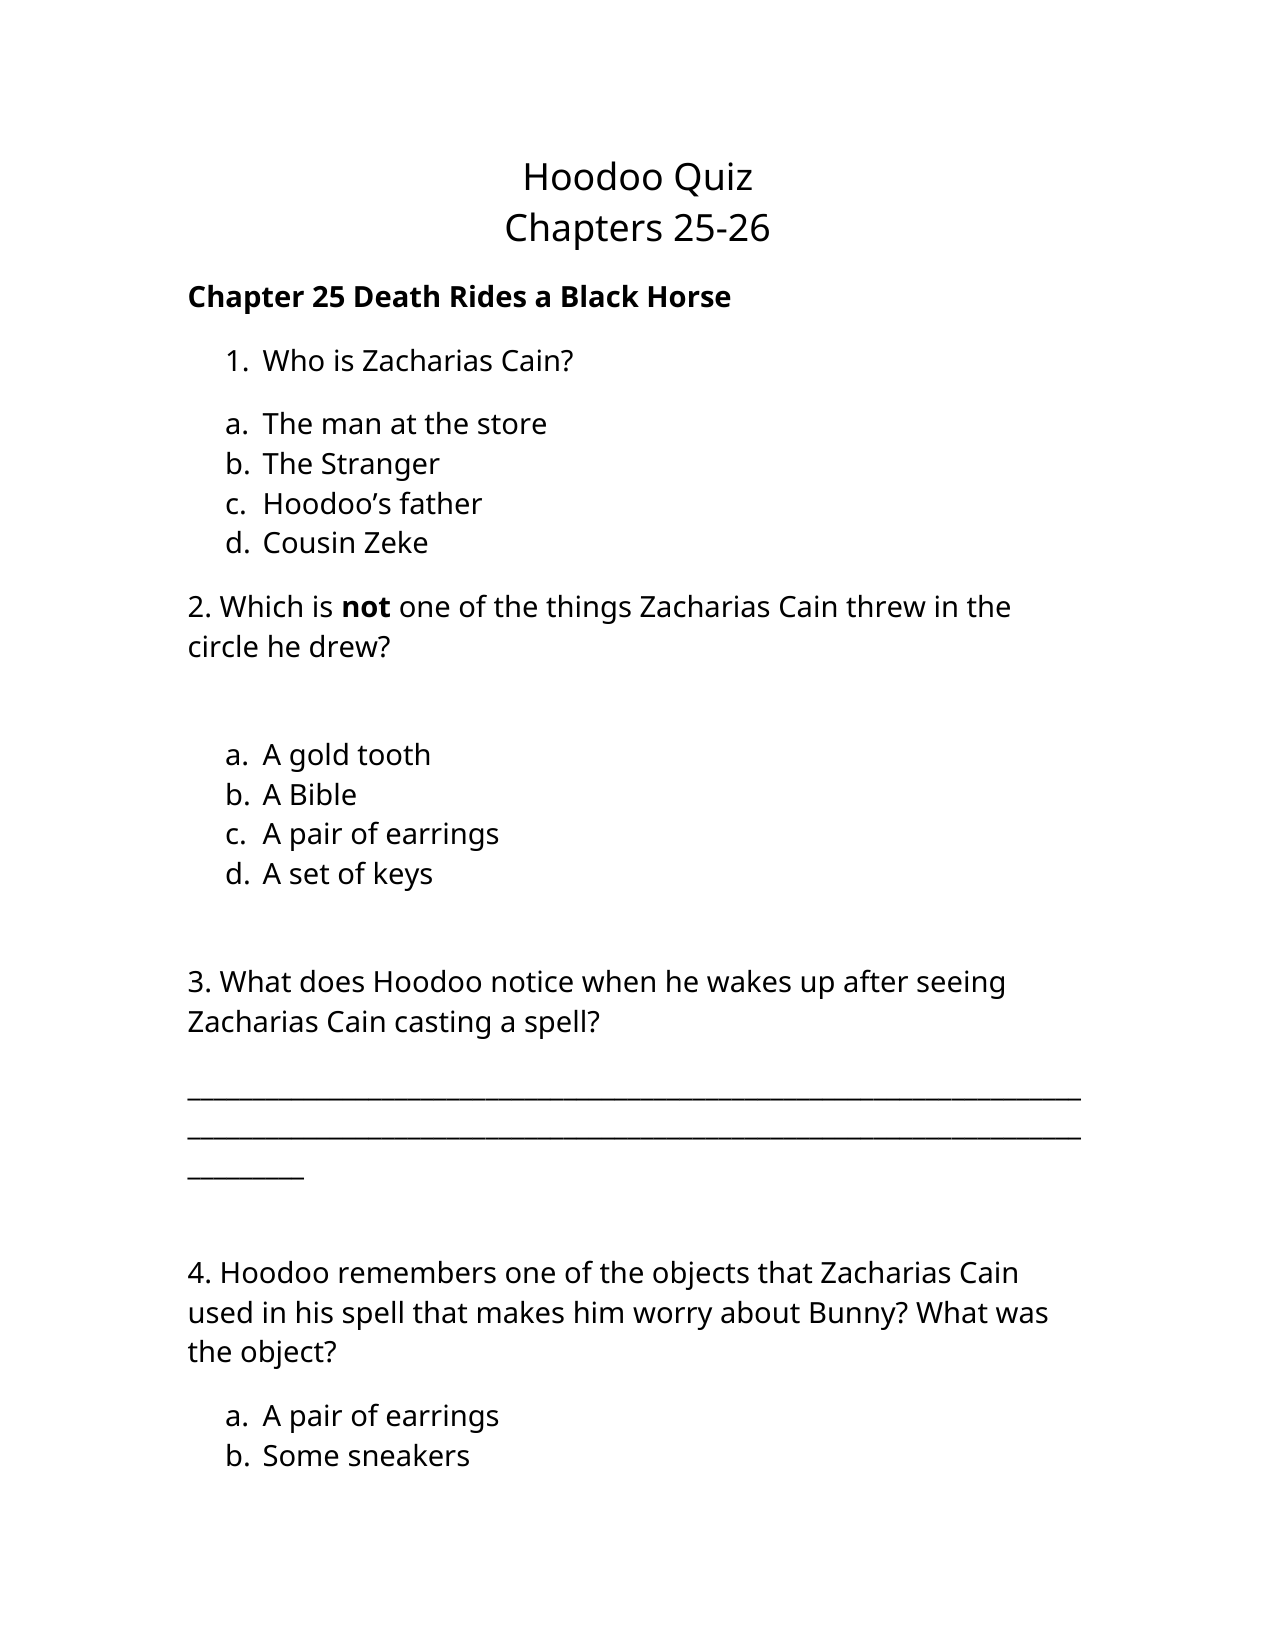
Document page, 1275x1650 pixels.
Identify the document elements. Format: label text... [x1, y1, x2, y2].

list Some sneakers [225, 1435, 1087, 1475]
list A Bible [225, 774, 1087, 814]
text Chapters 25-26 [187, 201, 1087, 252]
list A set of keys [225, 853, 1087, 961]
text 3. What does Hoodoo notice when he wakes up after seeing Zacharias Cain casting a spell? [187, 961, 1087, 1041]
text ___________________________________________________________________________________________________________________________________________________ [187, 1065, 1087, 1252]
list Hoodoo’s father [225, 483, 1087, 523]
text 2. Which is not one of the things Zacharias Cain threw in the circle he drew? [187, 586, 1087, 734]
list Who is Zacharias Cain? [225, 340, 1087, 379]
text Chapter 25 Death Rides a Black Horse [187, 276, 1087, 316]
list The Stranger [225, 443, 1087, 483]
text Hoodoo Quiz [187, 150, 1087, 201]
list A gold tooth [225, 734, 1087, 774]
list A pair of earrings [225, 814, 1087, 853]
list The man at the store [225, 404, 1087, 443]
list Cousin Zeke [225, 523, 1087, 562]
list A pair of earrings [225, 1396, 1087, 1435]
text 4. Hoodoo remembers one of the objects that Zacharias Cain used in his spell that makes him worry about Bunny? What was the object? [187, 1252, 1087, 1371]
